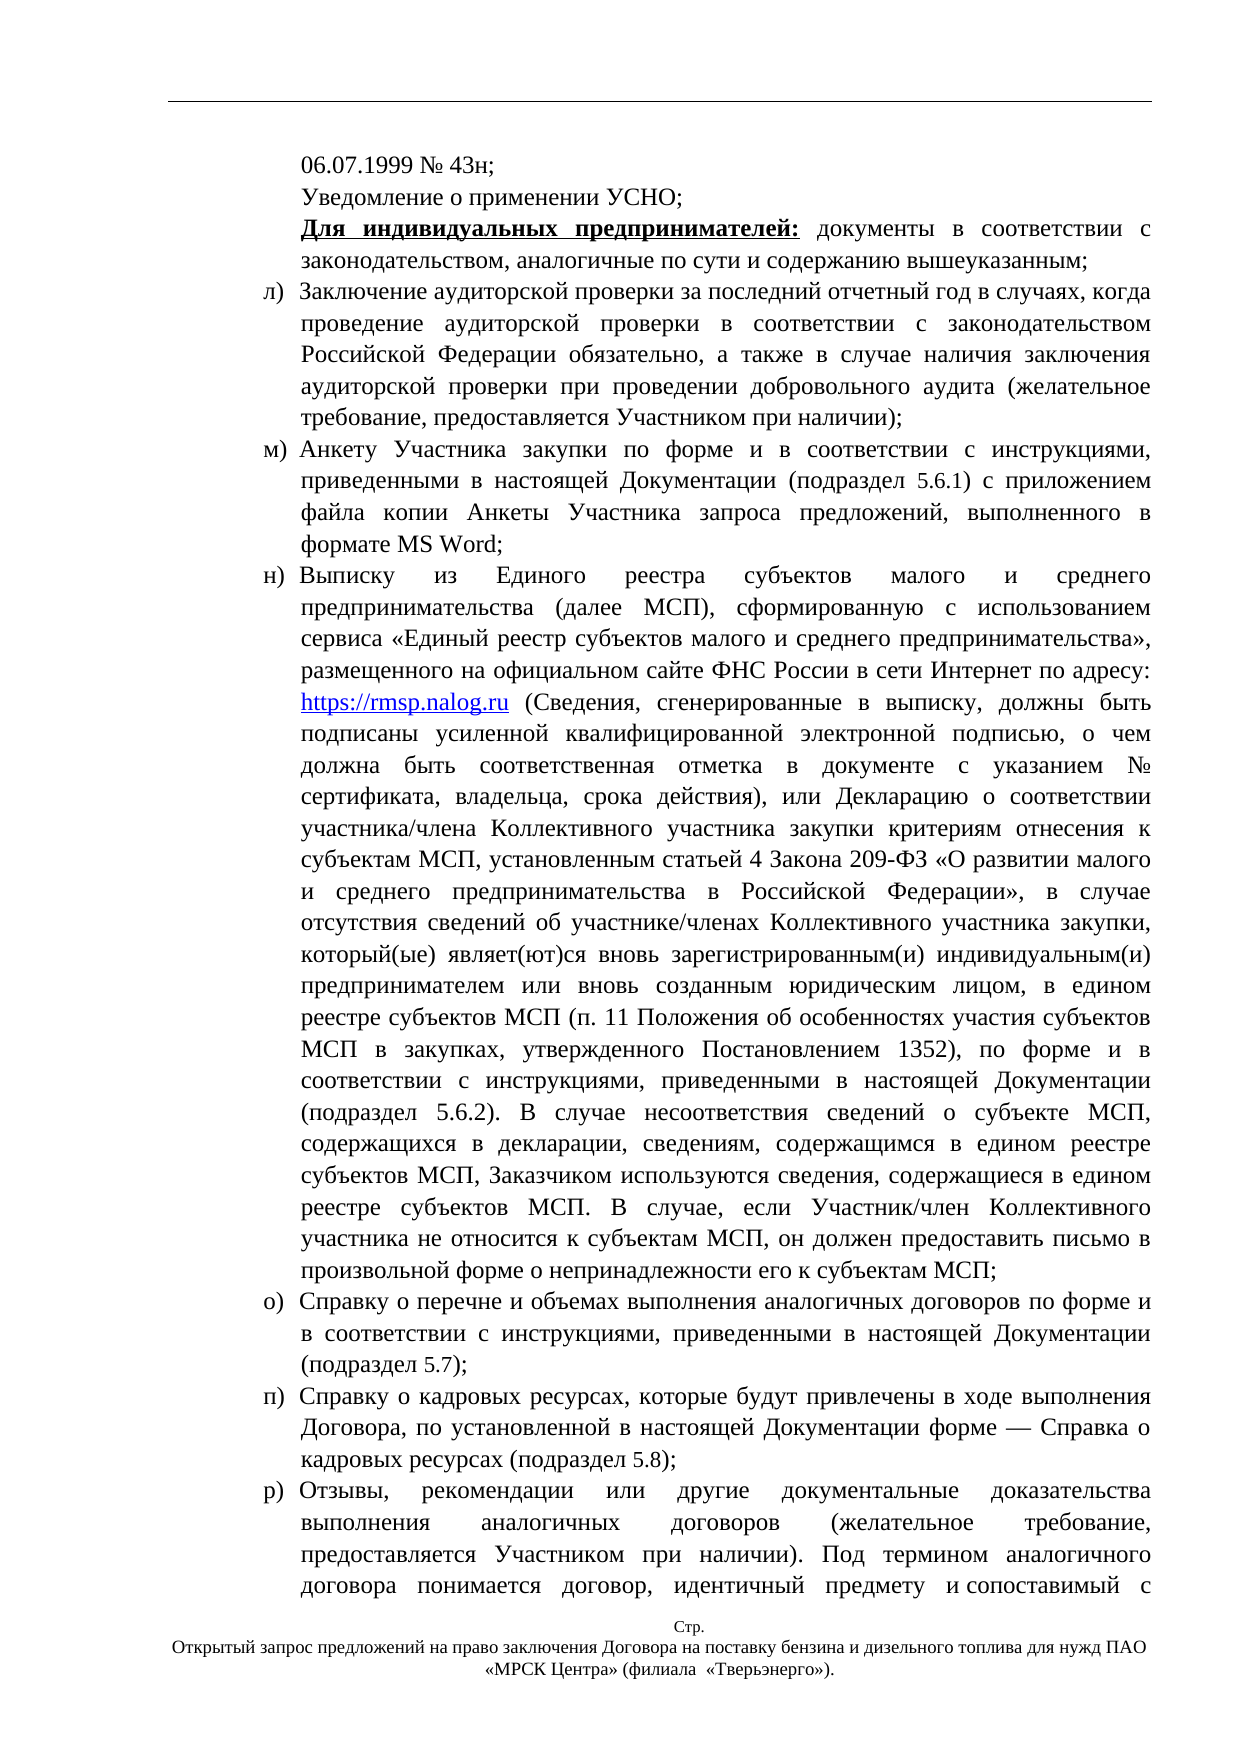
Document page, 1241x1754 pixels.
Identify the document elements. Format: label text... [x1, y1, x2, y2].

text Для индивидуальных предпринимателей: документы в соответствии с законодательством, аналогичные по сути и содержанию вышеуказанным; [301, 213, 1152, 273]
list Анкету Участника закупки по форме и в соответствии с инструкциями, приведенными в настоящей Документации (подраздел 5.6.1) с приложением файла копии Анкеты Участника запроса предложений, выполненного в формате MS Word; [263, 434, 1152, 557]
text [301, 150, 1152, 179]
list Выписку из Единого реестра субъектов малого и среднего предпринимательства (далее МСП), сформированную с использованием сервиса «Единый реестр субъектов малого и среднего предпринимательства», размещенного на официальном сайте ФНС России в сети Интернет по адресу: https://rmsp.nalog.ru (Сведения, сгенерированные в выписку, должны быть подписаны усиленной квалифицированной электронной подписью, о чем должна быть соответственная отметка в документе с указанием № сертификата, владельца, срока действия), или Декларацию о соответствии участника/члена Коллективного участника закупки критериям отнесения к субъектам МСП, установленным статьей 4 Закона 209-ФЗ «О развитии малого и среднего предпринимательства в Российской Федерации», в случае отсутствия сведений об участнике/членах Коллективного участника закупки, который(ые) являет(ют)ся вновь зарегистрированным(и) индивидуальным(и) предпринимателем или вновь созданным юридическим лицом, в едином реестре субъектов МСП (п. 11 Положения об особенностях участия субъектов МСП в закупках, утвержденного Постановлением 1352), по форме и в соответствии с инструкциями, приведенными в настоящей Документации (подраздел 5.6.2). В случае несоответствия сведений о субъекте МСП, содержащихся в декларации, сведениям, содержащимся в едином реестре субъектов МСП, Заказчиком используются сведения, содержащиеся в едином реестре субъектов МСП. В случае, если Участник/член Коллективного участника не относится к субъектам МСП, он должен предоставить письмо в произвольной форме о непринадлежности его к субъектам МСП; [263, 560, 1152, 1283]
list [263, 1476, 1152, 1599]
list Заключение аудиторской проверки за последний отчетный год в случаях, когда проведение аудиторской проверки в соответствии с законодательством Российской Федерации обязательно, а также в случае наличия заключения аудиторской проверки при проведении добровольного аудита (желательное требование, предоставляется Участником при наличии); [263, 276, 1152, 431]
list Справку о кадровых ресурсах, которые будут привлечены в ходе выполнения Договора, по установленной в настоящей Документации форме — Справка о кадровых ресурсах (подраздел 5.8); [263, 1381, 1152, 1473]
text Уведомление о применении УСНО; [301, 182, 1152, 210]
list Справку о перечне и объемах выполнения аналогичных договоров по форме и в соответствии с инструкциями, приведенными в настоящей Документации (подраздел 5.7); [263, 1286, 1152, 1378]
